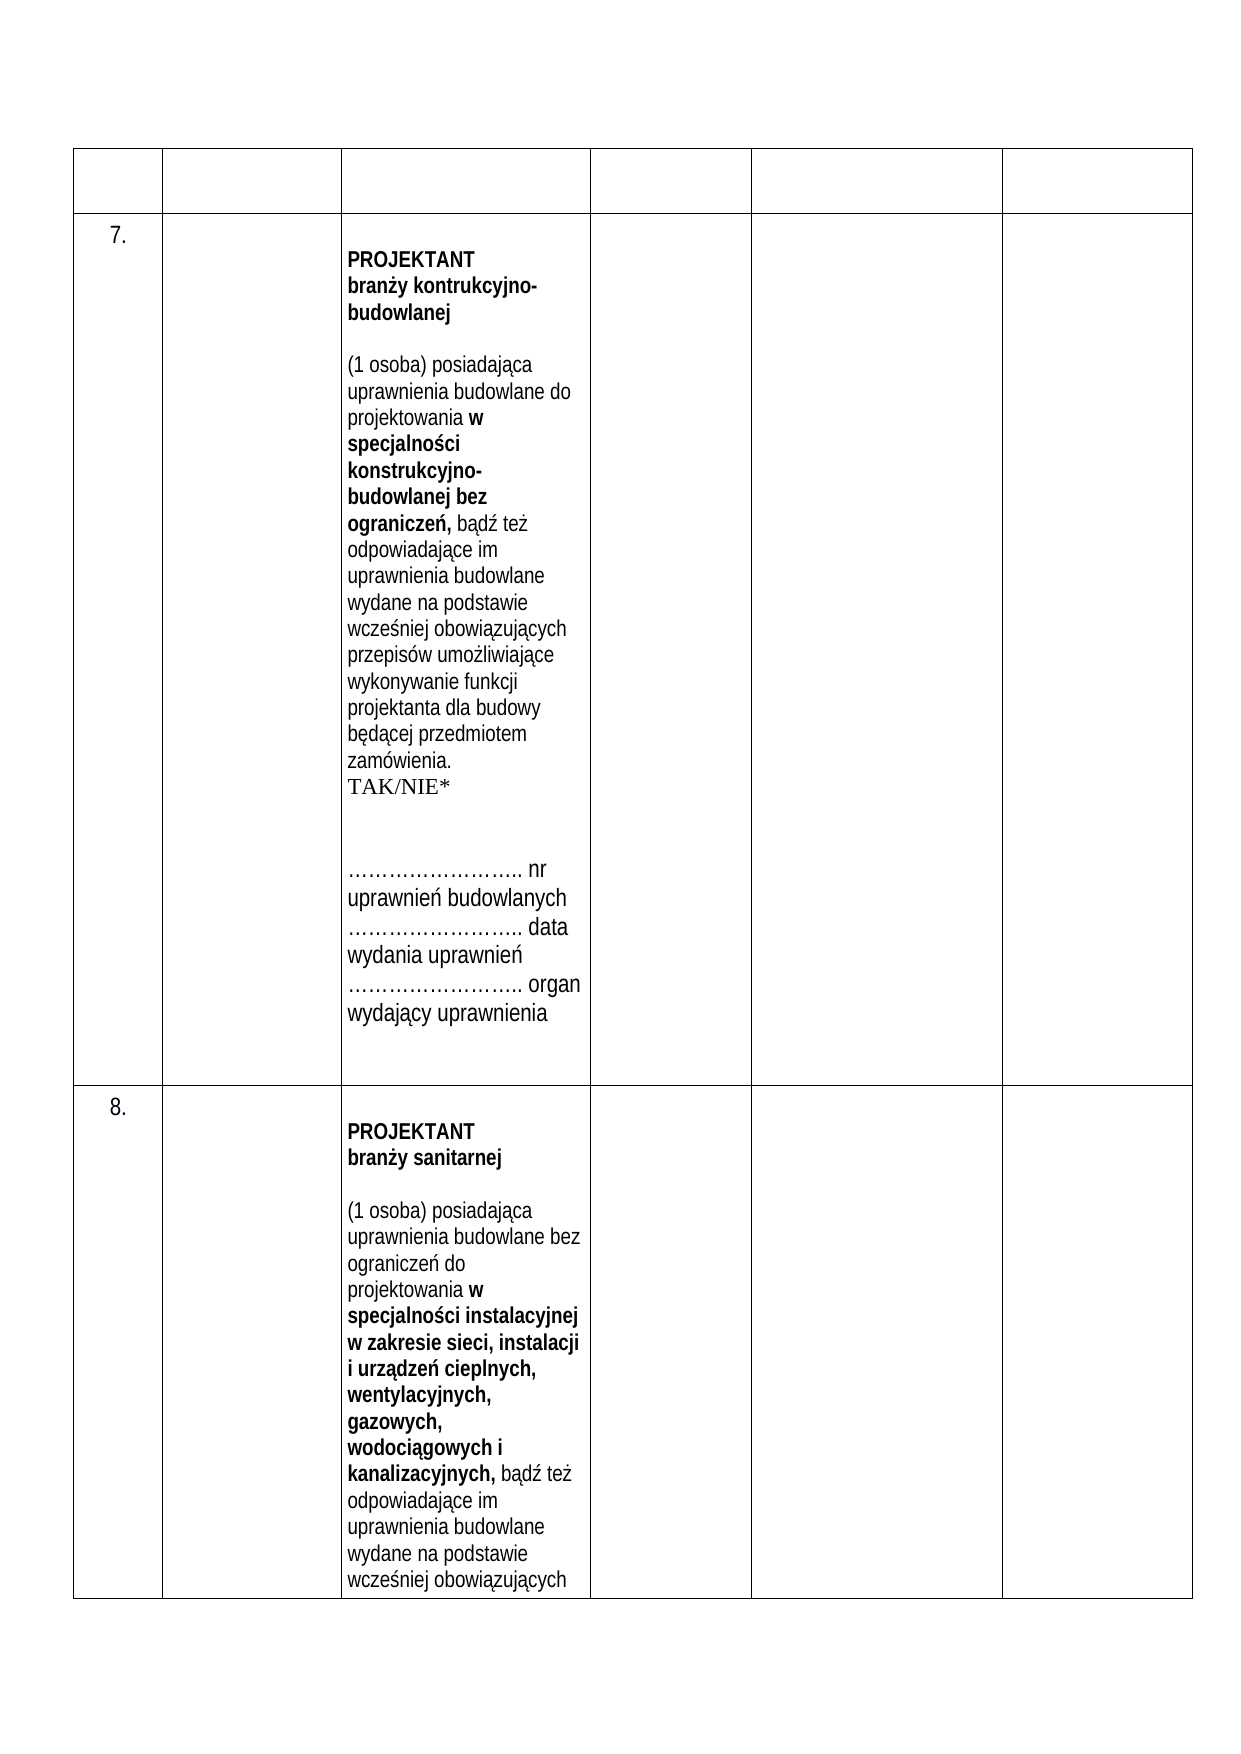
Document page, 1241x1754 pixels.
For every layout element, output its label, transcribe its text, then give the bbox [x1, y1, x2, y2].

table_cell [591, 149, 751, 213]
table_cell [163, 149, 341, 213]
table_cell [342, 1086, 590, 1598]
table_cell [752, 149, 1002, 213]
table_cell [591, 214, 751, 1085]
table_cell [1003, 214, 1192, 1085]
table_cell 7. [74, 214, 162, 1085]
table_cell [752, 1086, 1002, 1598]
table_cell 8. [74, 1086, 162, 1598]
table_cell [163, 214, 341, 1085]
table_cell [1003, 149, 1192, 213]
table_cell 6. [74, 149, 162, 213]
table_cell PROJEKTANT branży kontrukcyjno-budowlanej (1 osoba) posiadająca uprawnienia budowlane do projektowania w specjalności konstrukcyjno-budowlanej bez ograniczeń, bądź też odpowiadające im uprawnienia budowlane wydane na podstawie wcześniej obowiązujących przepisów umożliwiające wykonywanie funkcji projektanta dla budowy będącej przedmiotem zamówienia. TAK/NIE* …………………….. nr uprawnień budowlanych …………………….. data wydania uprawnień …………………….. organ wydający uprawnienia [342, 214, 590, 1085]
table_cell [752, 214, 1002, 1085]
table_cell [163, 1086, 341, 1598]
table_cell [342, 149, 590, 213]
table_cell [591, 1086, 751, 1598]
table_cell [1003, 1086, 1192, 1598]
